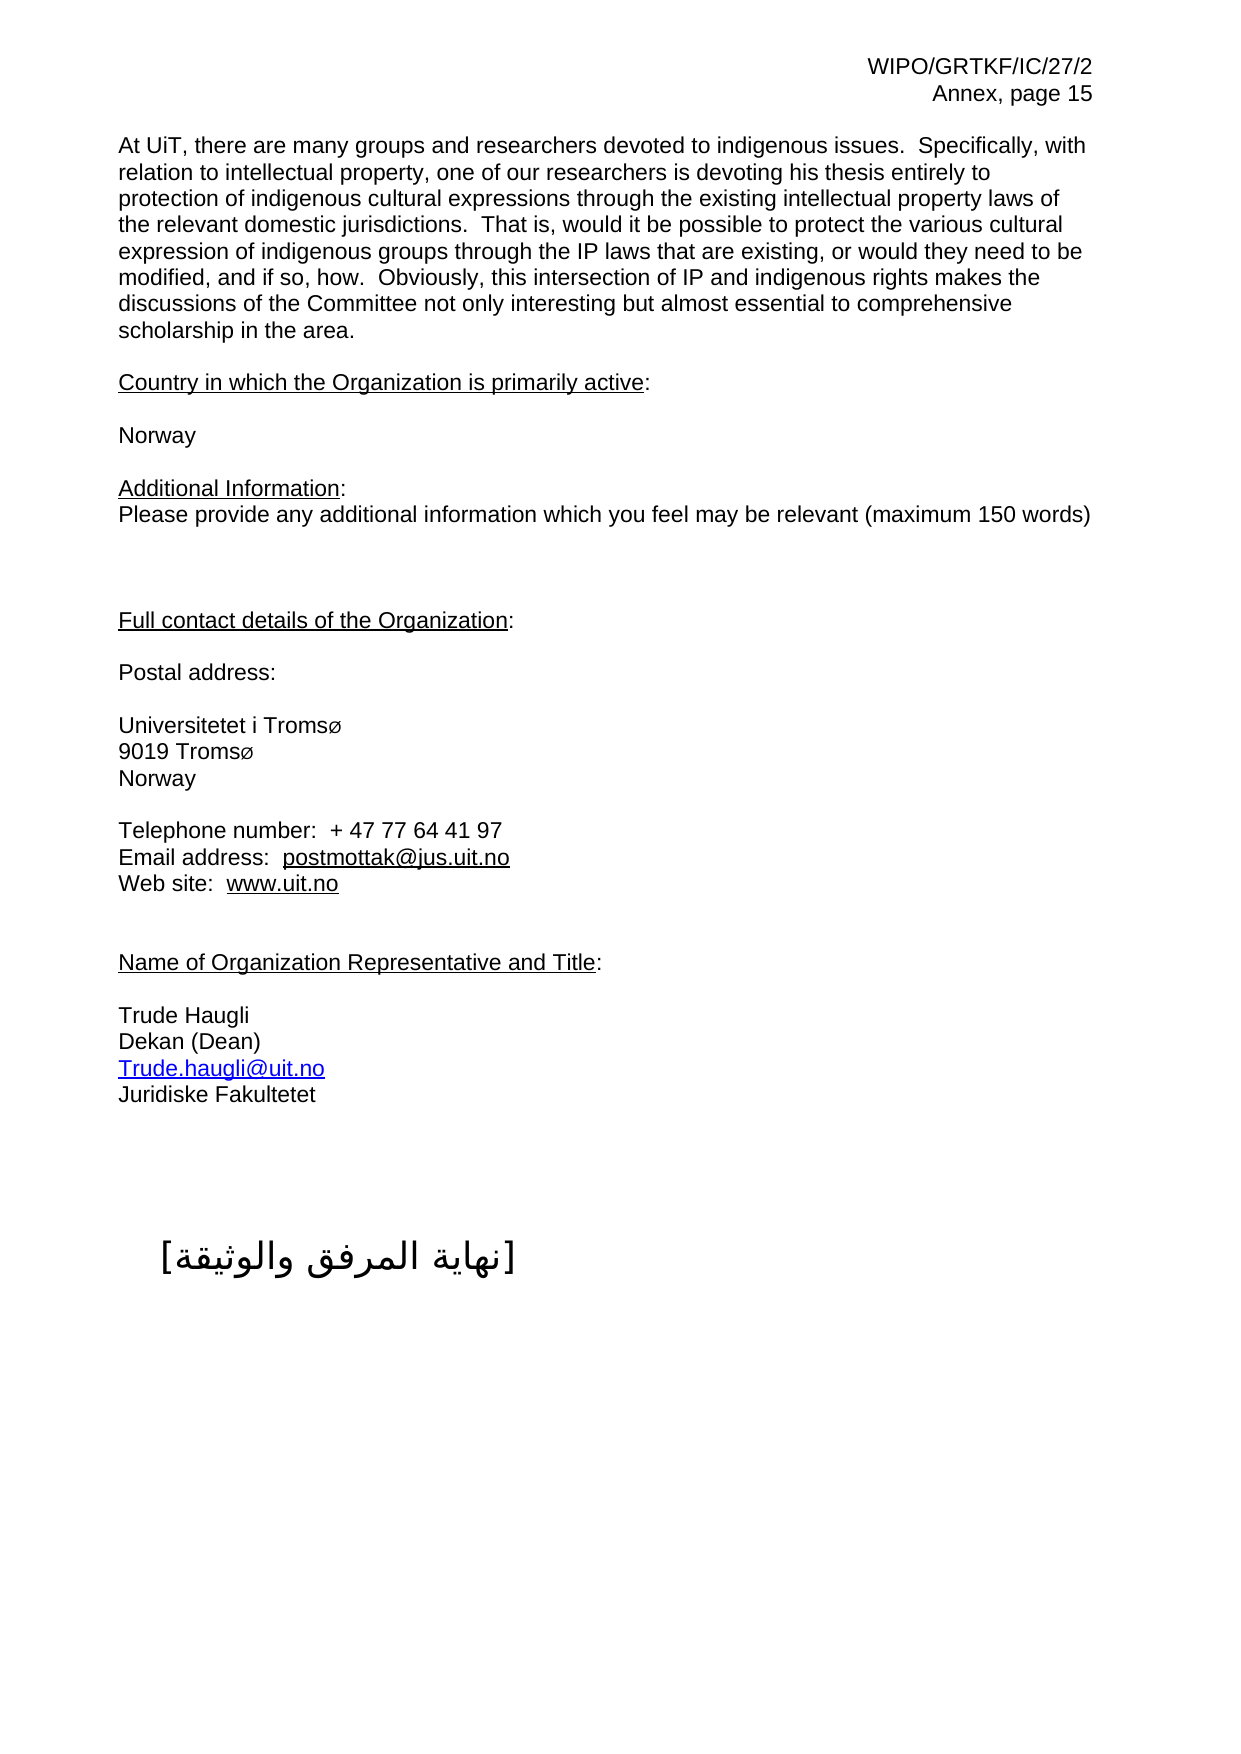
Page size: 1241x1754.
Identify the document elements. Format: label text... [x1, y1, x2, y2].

text Universitetet i TromsØ [118, 712, 1092, 738]
text Postal address: [118, 659, 1092, 686]
text 9019 TromsØ [118, 738, 1092, 765]
text Juridiske Fakultetet [118, 1081, 1092, 1107]
text Name of Organization Representative and Title: [118, 949, 1092, 976]
text Telephone number: + 47 77 64 41 97 [118, 817, 1092, 844]
text At UiT, there are many groups and researchers devoted to indigenous issues. Specifically, with relation to intellectual property, one of our researchers is devoting his thesis entirely to protection of indigenous cultural expressions through the existing intellectual property laws of the relevant domestic jurisdictions. That is, would it be possible to protect the various cultural expression of indigenous groups through the IP laws that are existing, or would they need to be modified, and if so, how. Obviously, this intersection of IP and indigenous rights makes the discussions of the Committee not only interesting but almost essential to comprehensive scholarship in the area. [118, 132, 1092, 343]
text Full contact details of the Organization: [118, 607, 1092, 633]
text Trude.haugli@uit.no [118, 1054, 1092, 1081]
text Norway [118, 422, 1092, 448]
text Country in which the Organization is primarily active: [118, 369, 1092, 396]
text Additional Information: [118, 475, 1092, 501]
text Email address: postmottak@jus.uit.no [118, 844, 1092, 870]
text Trude Haugli [118, 1002, 1092, 1028]
text Dekan (Dean) [118, 1028, 1092, 1054]
text Norway [118, 765, 1092, 791]
text [نهاية المرفق والوثيقة] [118, 1239, 516, 1277]
text Please provide any additional information which you feel may be relevant (maximum 150 words) [118, 501, 1092, 527]
text Web site: www.uit.no [118, 870, 1092, 896]
